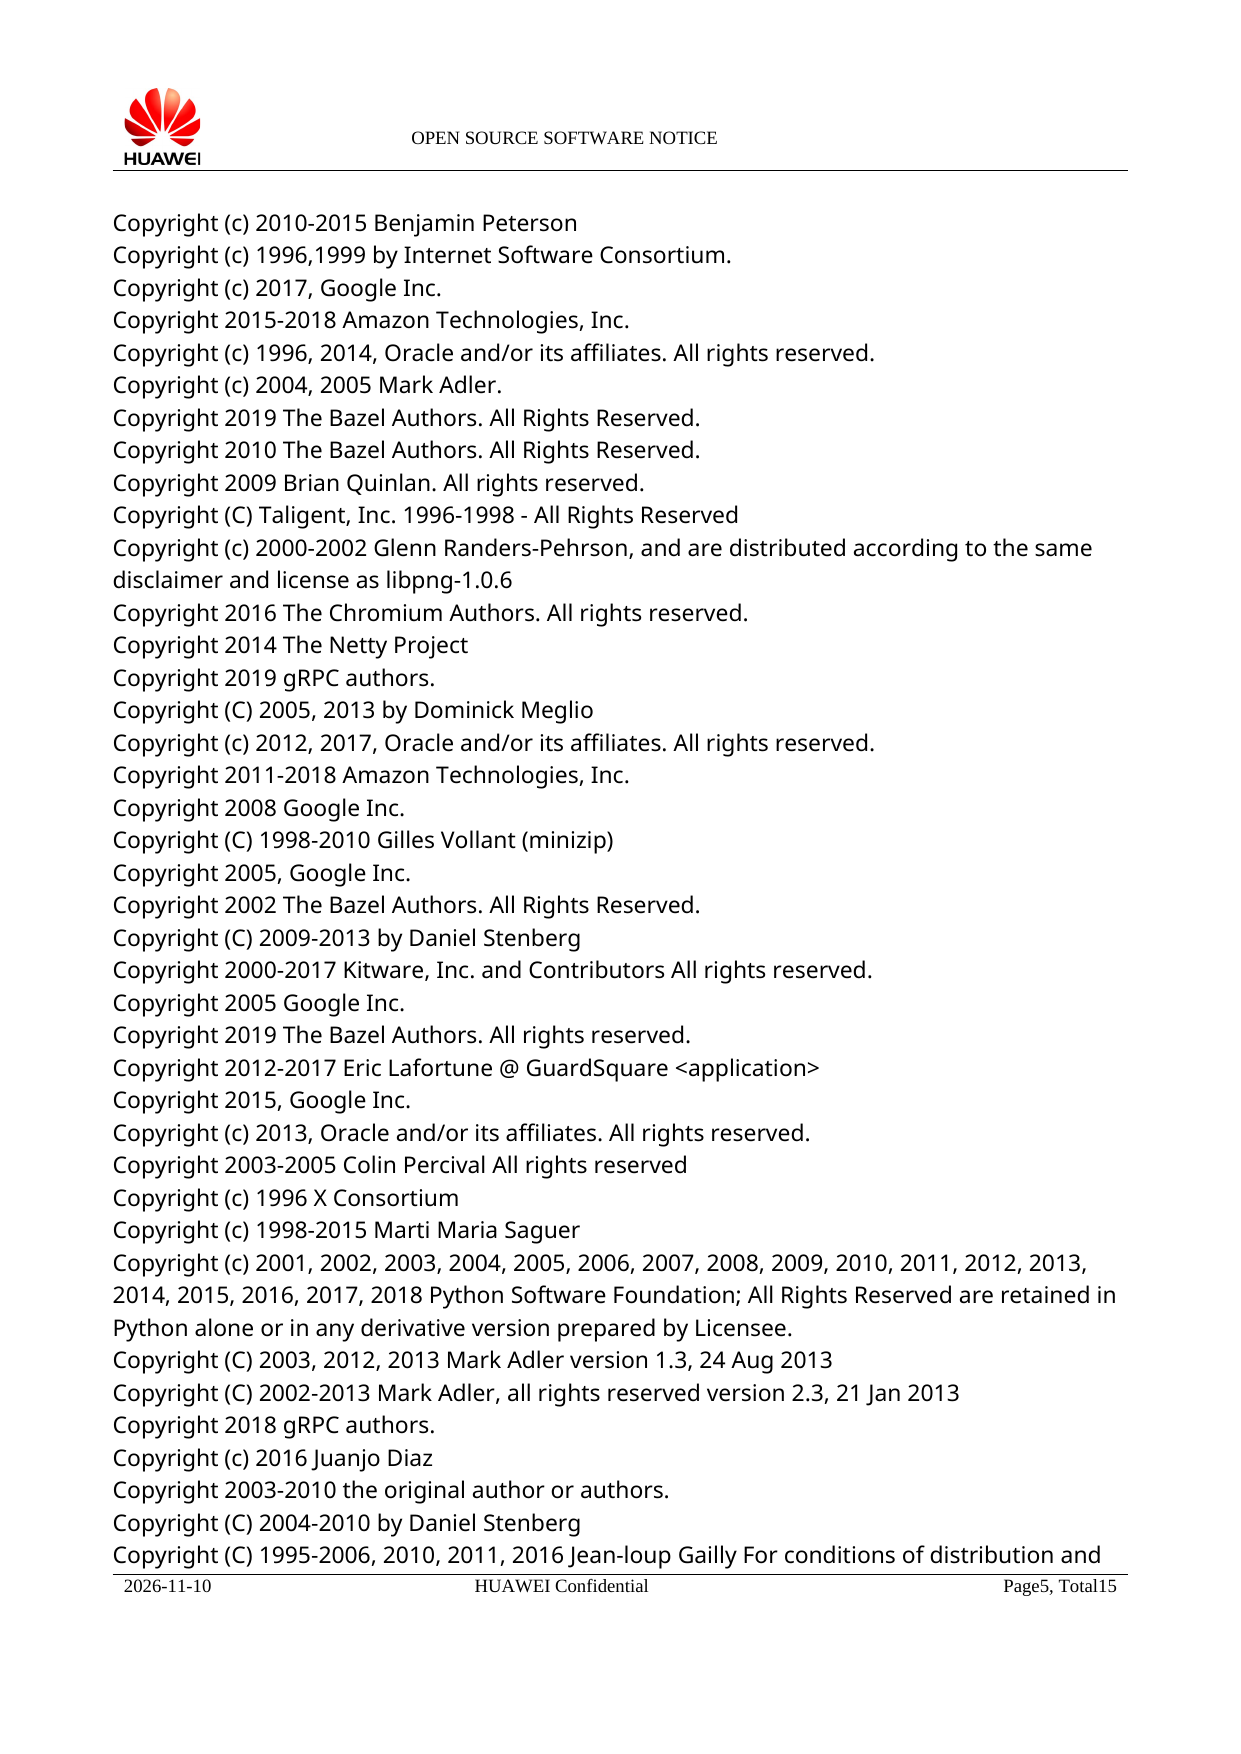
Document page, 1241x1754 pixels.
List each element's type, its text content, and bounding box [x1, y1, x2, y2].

picture [124, 88, 201, 165]
